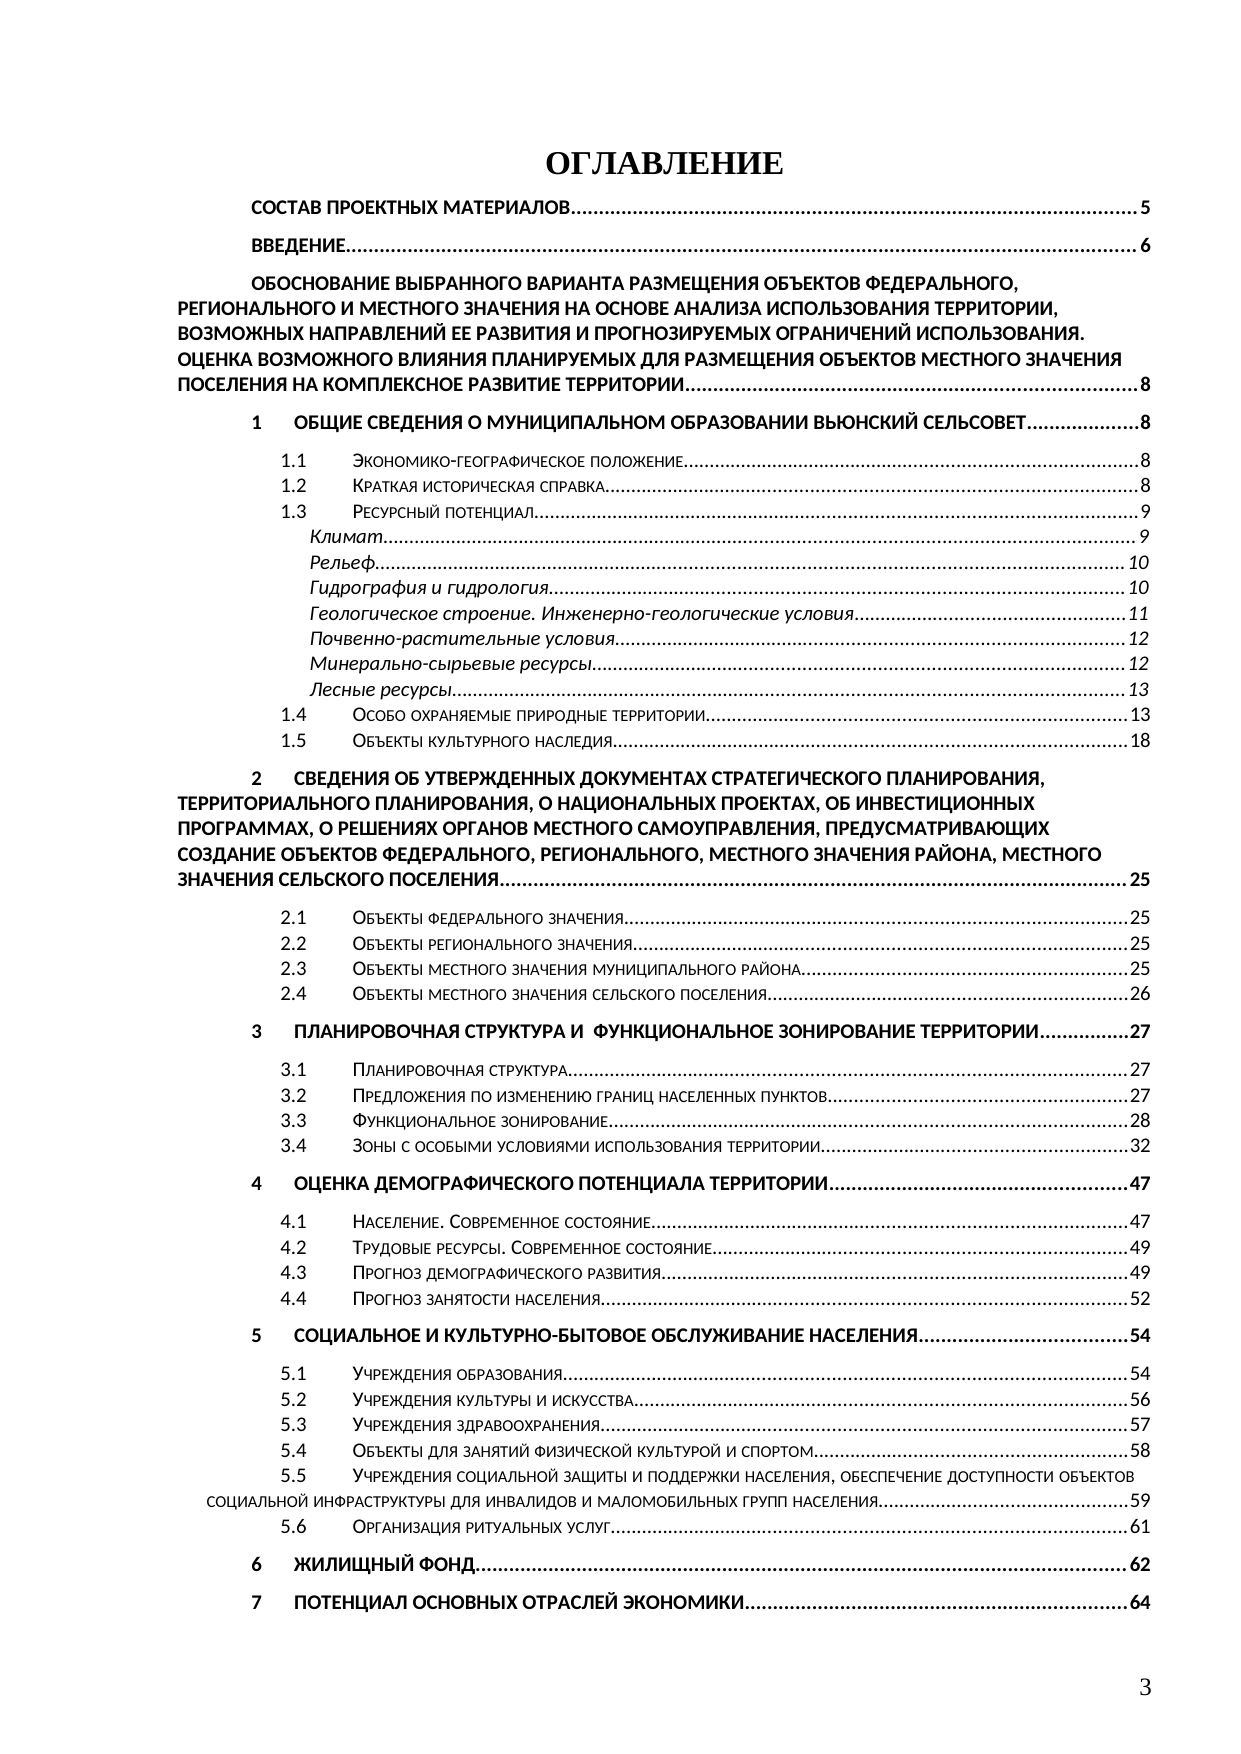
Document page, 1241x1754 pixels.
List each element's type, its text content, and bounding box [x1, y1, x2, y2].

text 3.4 Зоны с особыми условиями использования территории 32 [206, 1133, 1152, 1158]
text Климат 9 [236, 523, 1152, 549]
text 2.1 Объекты федерального значения 25 [206, 904, 1152, 930]
text 7 Потенциал основных отраслей экономики 64 [177, 1589, 1152, 1614]
text 3.3 Функциональное зонирование 28 [206, 1107, 1152, 1133]
text 3.1 Планировочная структура 27 [206, 1056, 1152, 1082]
text 3.2 Предложения по изменению границ населенных пунктов 27 [206, 1082, 1152, 1107]
text Обоснование выбранного варианта размещения объектов федерального, регионального и местного значения на основе анализа использования территории, возможных направлений ее развития и прогнозируемых ограничений использования. Оценка возможного влияния планируемых для размещения объектов местного значения поселения на комплексное развитие территории 8 [177, 270, 1152, 397]
text 2.4 Объекты местного значения сельского поселения 26 [206, 981, 1152, 1006]
text 4 Оценка демографического потенциала территории 47 [177, 1171, 1152, 1196]
text ОГЛАВЛЕНИЕ [177, 143, 1152, 181]
text 5 Социальное и культурно-бытовое обслуживание населения 54 [177, 1323, 1152, 1348]
text Состав проектных материалов 5 [177, 194, 1152, 219]
text 4.4 Прогноз занятости населения 52 [206, 1285, 1152, 1310]
text 5.1 Учреждения образования 54 [206, 1361, 1152, 1386]
text 4.2 Трудовые ресурсы. Современное состояние 49 [206, 1234, 1152, 1259]
text 1.2 Краткая историческая справка 8 [206, 473, 1152, 498]
text 1.4 Особо охраняемые природные территории 13 [206, 701, 1152, 727]
text Гидрография и гидрология 10 [236, 574, 1152, 600]
text 2.3 Объекты местного значения муниципального района 25 [206, 955, 1152, 981]
text 1.3 Ресурсный потенциал 9 [206, 498, 1152, 523]
text Минерально-сырьевые ресурсы 12 [236, 651, 1152, 676]
text Рельеф 10 [236, 549, 1152, 574]
text 5.3 Учреждения здравоохранения 57 [206, 1411, 1152, 1437]
text 5.4 Объекты для занятий физической культурой и спортом 58 [206, 1437, 1152, 1462]
text 1.1 Экономико-географическое положение 8 [206, 447, 1152, 473]
text 4.3 Прогноз демографического развития 49 [206, 1259, 1152, 1285]
text 5.2 Учреждения культуры и искусства 56 [206, 1386, 1152, 1411]
text 3 Планировочная структура и функциональное зонирование территории 27 [177, 1018, 1152, 1044]
text Почвенно-растительные условия 12 [236, 625, 1152, 651]
text 5.6 Организация ритуальных услуг 61 [206, 1513, 1152, 1538]
text 6 Жилищный фонд 62 [177, 1551, 1152, 1576]
text Геологическое строение. Инженерно-геологические условия 11 [236, 600, 1152, 625]
text Введение 6 [177, 232, 1152, 257]
text Лесные ресурсы 13 [236, 676, 1152, 701]
text 5.5 Учреждения социальной защиты и поддержки населения, обеспечение доступности объектов социальной инфраструктуры для инвалидов и маломобильных групп населения 59 [206, 1462, 1152, 1513]
text 1 Общие сведения о муниципальном образовании Вьюнский сельсовет 8 [177, 409, 1152, 435]
text 4.1 Население. Современное состояние 47 [206, 1208, 1152, 1234]
text 2 Сведения об утвержденных документах стратегического планирования, территориального планирования, о национальных проектах, об инвестиционных программах, о решениях органов местного самоуправления, предусматривающих создание объектов федерального, регионального, местного значения района, местного значения сельского поселения 25 [177, 765, 1152, 892]
text 2.2 Объекты регионального значения 25 [206, 930, 1152, 955]
text 1.5 Объекты культурного наследия 18 [206, 727, 1152, 752]
